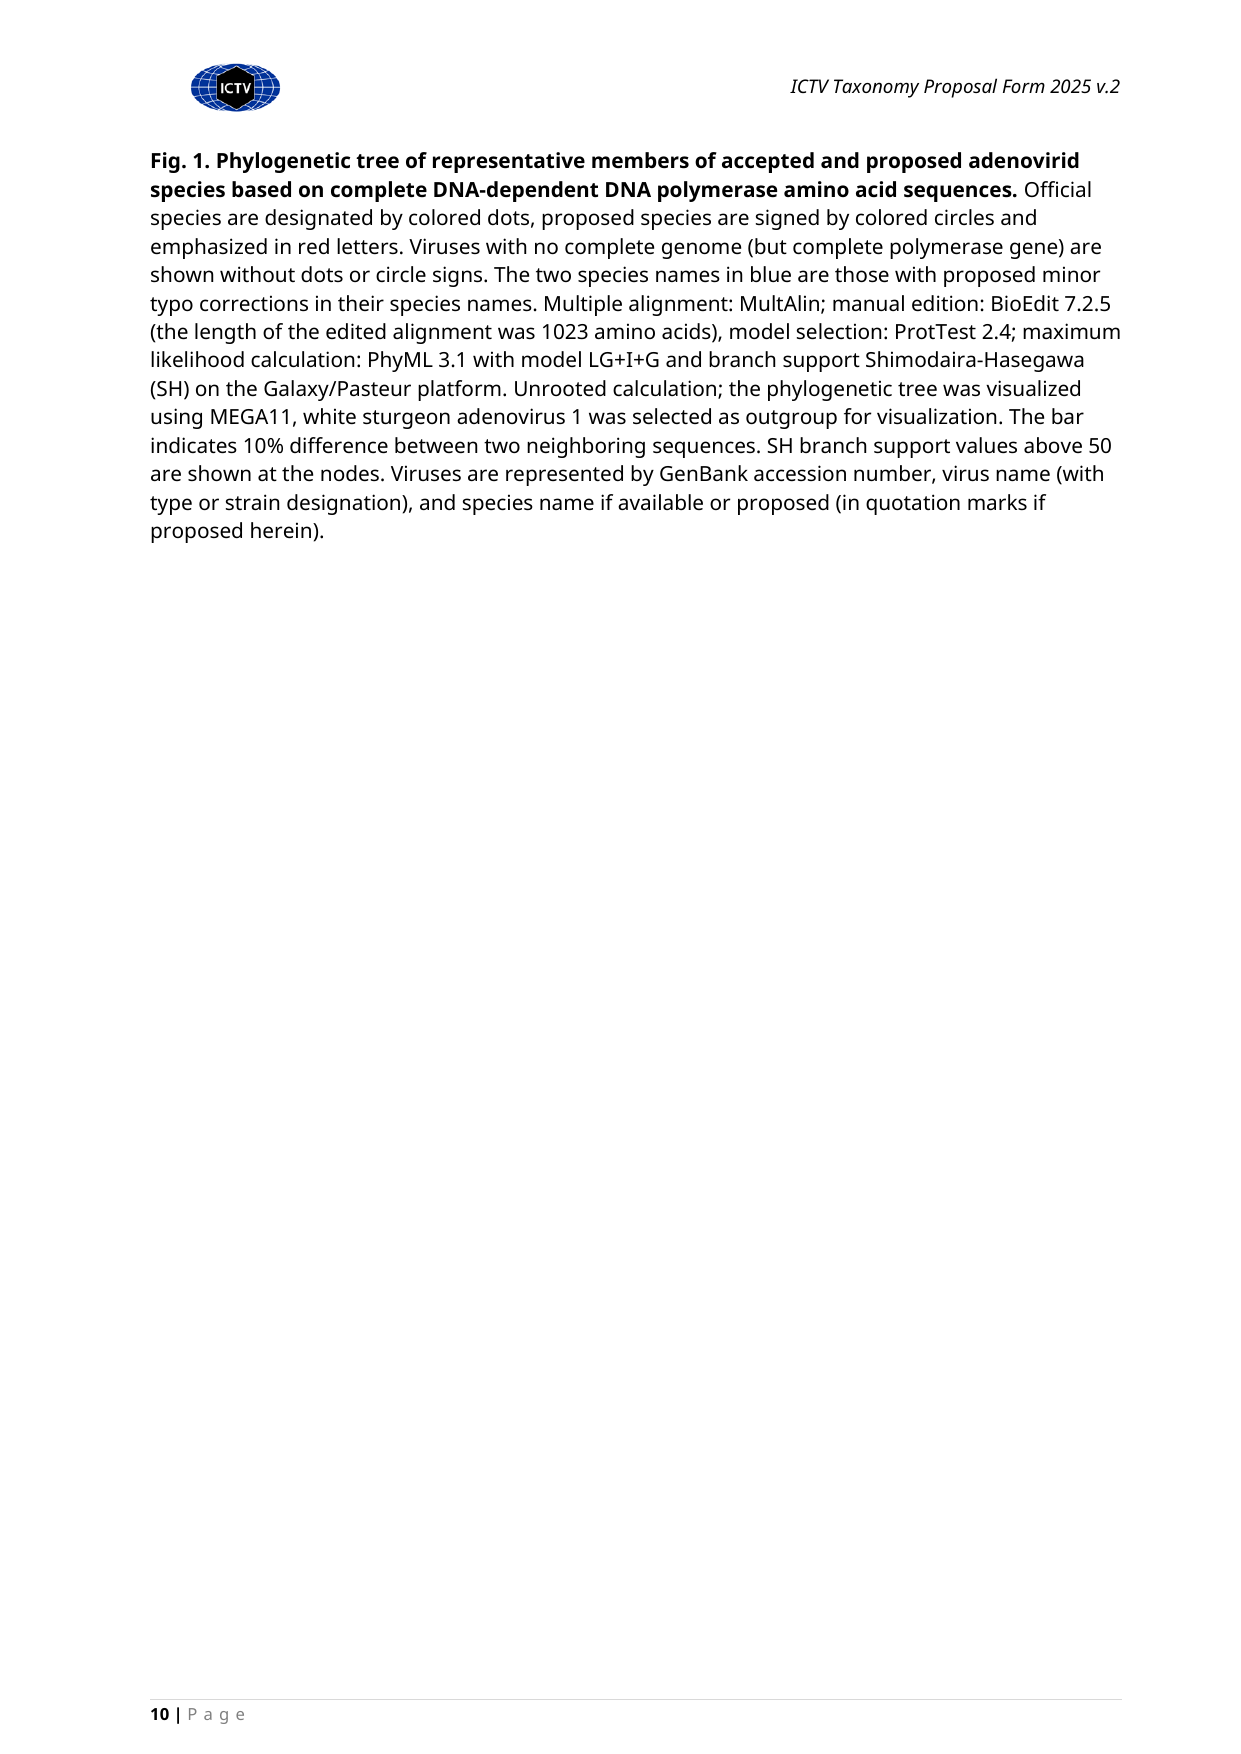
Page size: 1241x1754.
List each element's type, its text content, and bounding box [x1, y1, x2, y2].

text Fig. 1. Phylogenetic tree of representative members of accepted and proposed adenovirid species based on complete DNA-dependent DNA polymerase amino acid sequences. Official species are designated by colored dots, proposed species are signed by colored circles and emphasized in red letters. Viruses with no complete genome (but complete polymerase gene) are shown without dots or circle signs. The two species names in blue are those with proposed minor typo corrections in their species names. Multiple alignment: MultAlin; manual edition: BioEdit 7.2.5 (the length of the edited alignment was 1023 amino acids), model selection: ProtTest 2.4; maximum likelihood calculation: PhyML 3.1 with model LG+I+G and branch support Shimodaira-Hasegawa (SH) on the Galaxy/Pasteur platform. Unrooted calculation; the phylogenetic tree was visualized using MEGA11, white sturgeon adenovirus 1 was selected as outgroup for visualization. The bar indicates 10% difference between two neighboring sequences. SH branch support values above 50 are shown at the nodes. Viruses are represented by GenBank accession number, virus name (with type or strain designation), and species name if available or proposed (in quotation marks if proposed herein). [150, 147, 1122, 545]
picture [190, 56, 282, 113]
